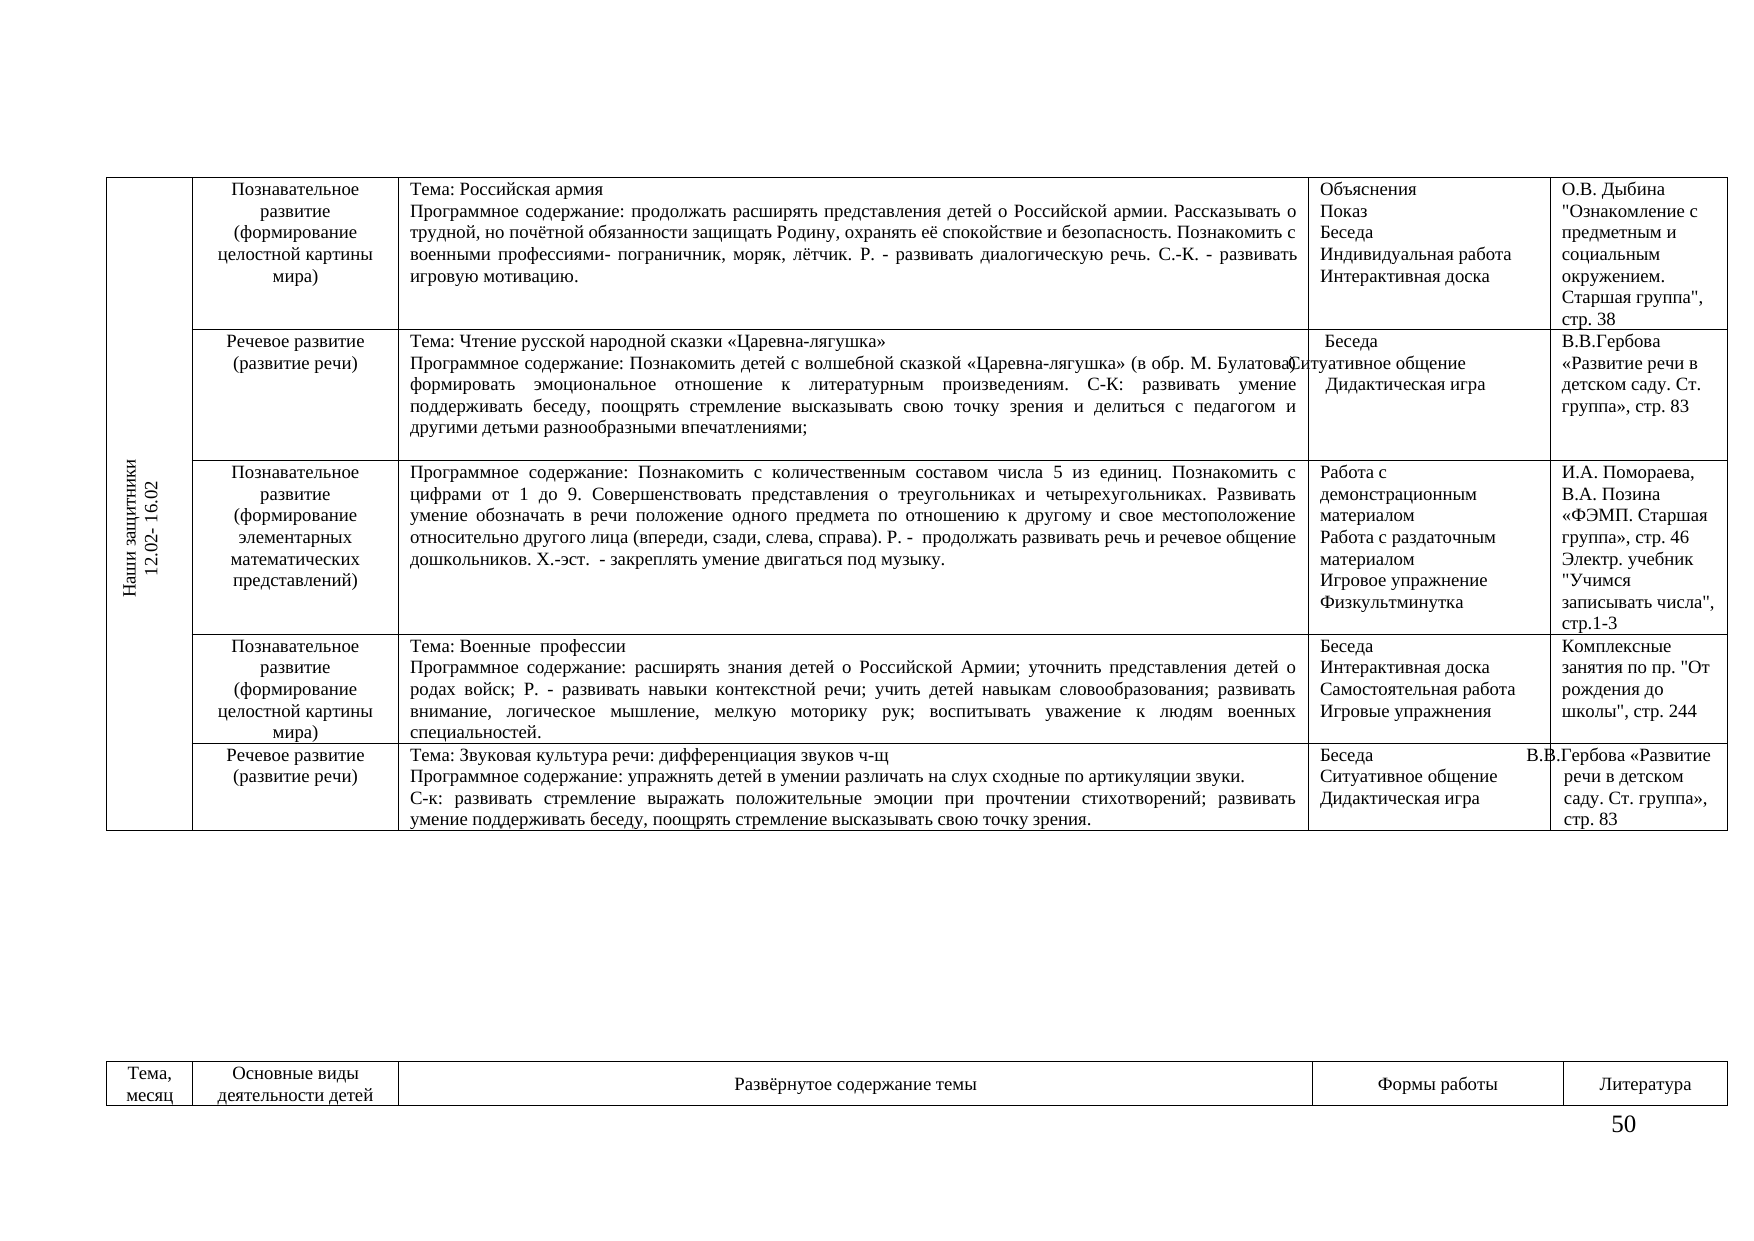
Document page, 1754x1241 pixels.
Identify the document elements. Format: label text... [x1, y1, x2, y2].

table_header Литература [1564, 1062, 1727, 1105]
table_cell Беседа Ситуативное общение Дидактическая игра [1309, 744, 1550, 830]
table_cell Наши защитники 12.02- 16.02 [107, 178, 192, 830]
table_cell Речевое развитие (развитие речи) [193, 330, 398, 460]
table_cell Работа с демонстрационным материалом Работа с раздаточным материалом Игровое упражнение Физкультминутка [1309, 461, 1550, 634]
table_header Тема, месяц [107, 1062, 192, 1105]
table_cell Тема: Военные профессии Программное содержание: расширять знания детей о Российской Армии; уточнить представления детей о родах войск; Р. - развивать навыки контекстной речи; учить детей навыкам словообразования; развивать внимание, логическое мышление, мелкую моторику рук; воспитывать уважение к людям военных специальностей. [399, 635, 1308, 743]
table_header Формы работы [1313, 1062, 1563, 1105]
table_cell И.А. Помораева, В.А. Позина «ФЭМП. Старшая группа», стр. 46 Электр. учебник "Учимся записывать числа", стр.1-3 [1551, 461, 1727, 634]
table_cell Объяснения Показ Беседа Индивидуальная работа Интерактивная доска [1309, 178, 1550, 329]
table_header Развёрнутое содержание темы [399, 1062, 1312, 1105]
table_cell Комплексные занятия по пр. "От рождения до школы", стр. 244 [1551, 635, 1727, 743]
table_header Основные виды деятельности детей [193, 1062, 398, 1105]
table_cell Познавательное развитие (формирование целостной картины мира) [193, 178, 398, 329]
table_cell Беседа Ситуативное общение Дидактическая игра [1309, 330, 1550, 460]
table_cell Программное содержание: Познакомить с количественным составом числа 5 из единиц. Познакомить с цифрами от 1 до 9. Совершенствовать представления о треугольниках и четырехугольниках. Развивать умение обозначать в речи положение одного предмета по отношению к другому и свое местоположение относительно другого лица (впереди, сзади, слева, справа). Р. - продолжать развивать речь и речевое общение дошкольников. Х.-эст. - закреплять умение двигаться под музыку. [399, 461, 1308, 634]
table_cell Тема: Чтение русской народной сказки «Царевна-лягушка» Программное содержание: Познакомить детей с волшебной сказкой «Царевна-лягушка» (в обр. М. Булатова) формировать эмоциональное отношение к литературным произведениям. С-К: развивать умение поддерживать беседу, поощрять стремление высказывать свою точку зрения и делиться с педагогом и другими детьми разнообразными впечатлениями; [399, 330, 1308, 460]
table_cell Беседа Интерактивная доска Самостоятельная работа Игровые упражнения [1309, 635, 1550, 743]
table_cell Познавательное развитие (формирование элементарных математических представлений) [193, 461, 398, 634]
table_cell Тема: Российская армия Программное содержание: продолжать расширять представления детей о Российской армии. Рассказывать о трудной, но почётной обязанности защищать Родину, охранять её спокойствие и безопасность. Познакомить с военными профессиями- пограничник, моряк, лётчик. Р. - развивать диалогическую речь. С.-К. - развивать игровую мотивацию. [399, 178, 1308, 329]
table_cell В.В.Гербова «Развитие речи в детском саду. Ст. группа», стр. 83 [1551, 330, 1727, 460]
table_cell Тема: Звуковая культура речи: дифференциация звуков ч-щ Программное содержание: упражнять детей в умении различать на слух сходные по артикуляции звуки. С-к: развивать стремление выражать положительные эмоции при прочтении стихотворений; развивать умение поддерживать беседу, поощрять стремление высказывать свою точку зрения. [399, 744, 1308, 830]
table_cell Речевое развитие (развитие речи) [193, 744, 398, 830]
table_cell Познавательное развитие (формирование целостной картины мира) [193, 635, 398, 743]
table_cell О.В. Дыбина "Ознакомление с предметным и социальным окружением. Старшая группа", стр. 38 [1551, 178, 1727, 329]
table_cell В.В.Гербова «Развитие речи в детском саду. Ст. группа», стр. 83 [1551, 744, 1727, 830]
